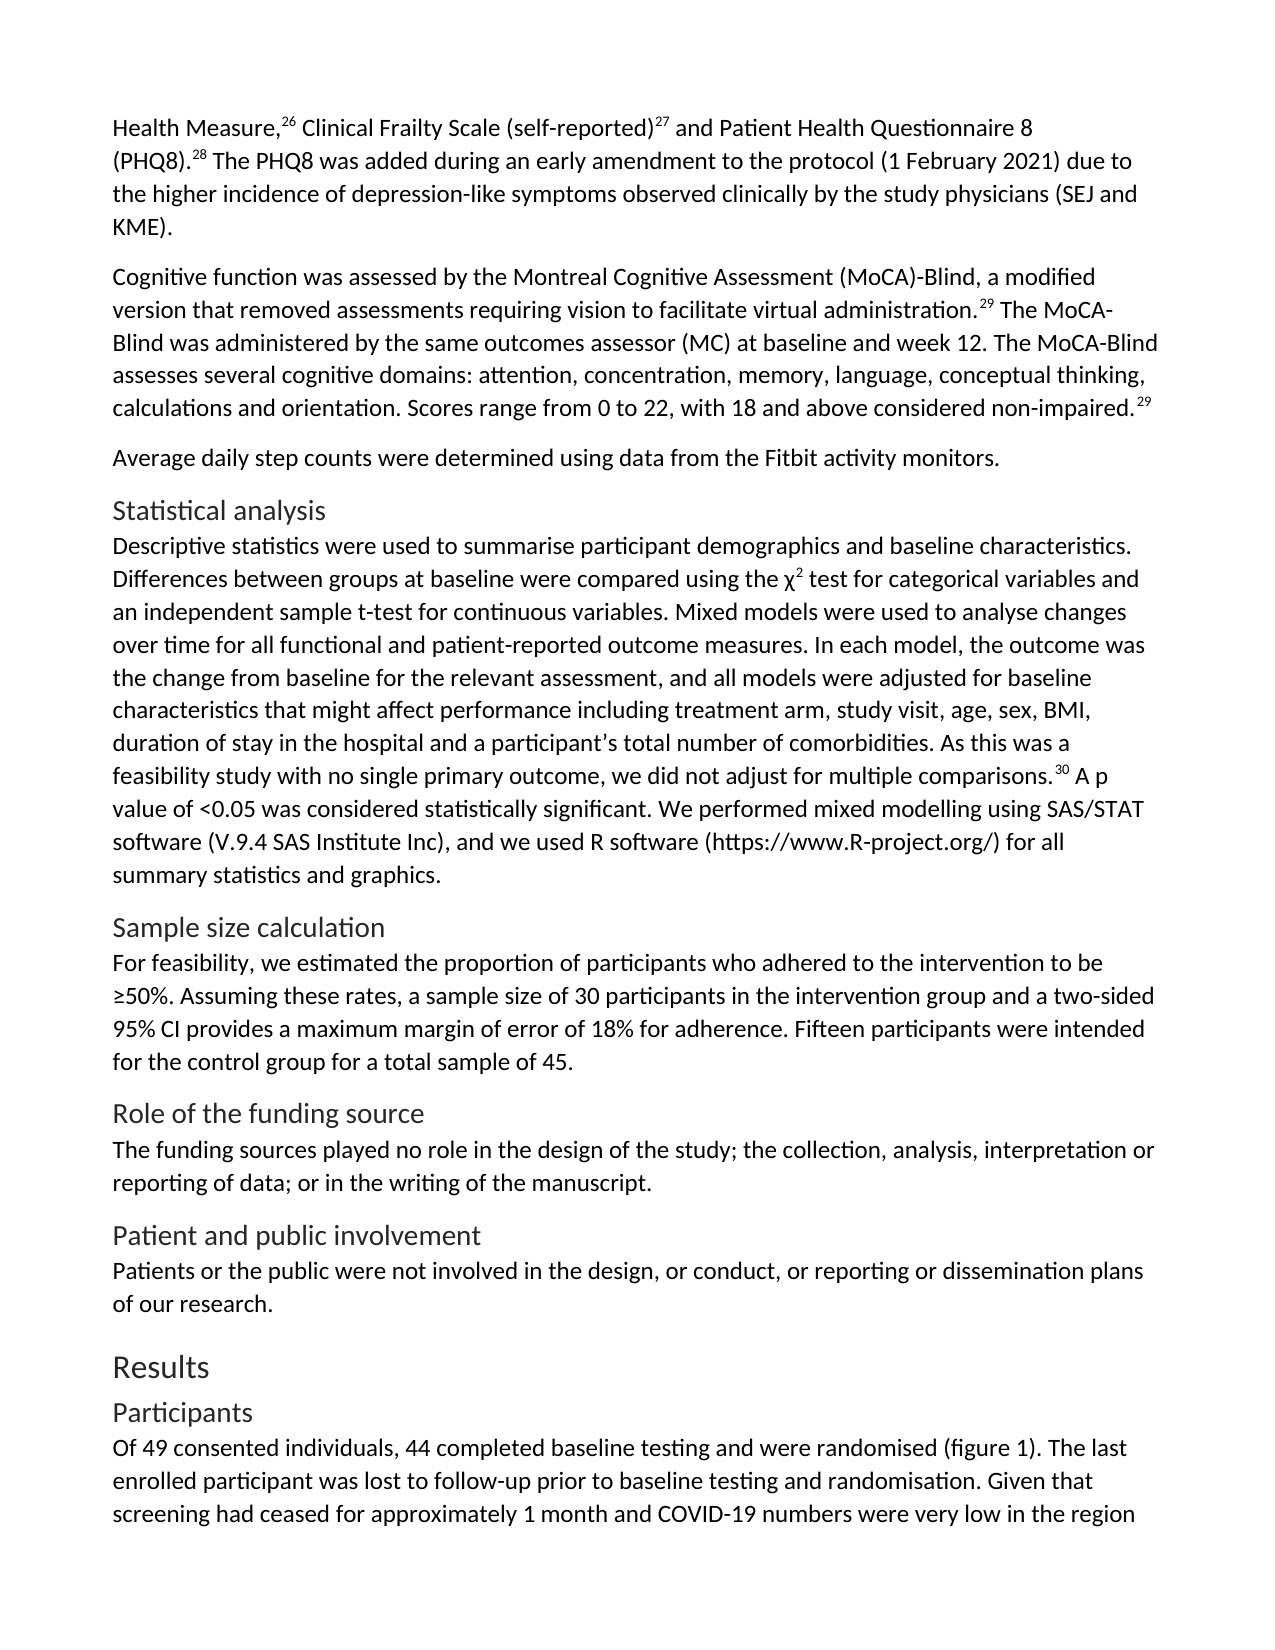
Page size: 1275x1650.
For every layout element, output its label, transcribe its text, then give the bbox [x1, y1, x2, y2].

subtitle Sample size calculation [112, 909, 1162, 944]
subtitle Results [112, 1346, 1162, 1387]
subtitle Role of the funding source [112, 1096, 1162, 1131]
text Cognitive function was assessed by the Montreal Cognitive Assessment (MoCA)-Blind, a modified version that removed assessments requiring vision to facilitate virtual administration.29 The MoCA-Blind was administered by the same outcomes assessor (MC) at baseline and week 12. The MoCA-Blind assesses several cognitive domains: attention, concentration, memory, language, conceptual thinking, calculations and orientation. Scores range from 0 to 22, with 18 and above considered non-impaired.29 [112, 261, 1162, 423]
text The funding sources played no role in the design of the study; the collection, analysis, interpretation or reporting of data; or in the writing of the manuscript. [112, 1134, 1162, 1197]
text For feasibility, we estimated the proportion of participants who adhered to the intervention to be ≥50%. Assuming these rates, a sample size of 30 participants in the intervention group and a two-sided 95% CI provides a maximum margin of error of 18% for adherence. Fifteen participants were intended for the control group for a total sample of 45. [112, 947, 1162, 1077]
text Average daily step counts were determined using data from the Fitbit activity monitors. [112, 442, 1162, 473]
subtitle Participants [112, 1394, 1162, 1429]
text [112, 112, 1162, 242]
text Descriptive statistics were used to summarise participant demographics and baseline characteristics. Differences between groups at baseline were compared using the χ2 test for categorical variables and an independent sample t-test for continuous variables. Mixed models were used to analyse changes over time for all functional and patient-reported outcome measures. In each model, the outcome was the change from baseline for the relevant assessment, and all models were adjusted for baseline characteristics that might affect performance including treatment arm, study visit, age, sex, BMI, duration of stay in the hospital and a participant’s total number of comorbidities. As this was a feasibility study with no single primary outcome, we did not adjust for multiple comparisons.30 A p value of <0.05 was considered statistically significant. We performed mixed modelling using SAS/STAT software (V.9.4 SAS Institute Inc), and we used R software (https://www.R-project.org/) for all summary statistics and graphics. [112, 530, 1162, 890]
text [112, 1432, 1162, 1529]
subtitle Statistical analysis [112, 492, 1162, 527]
text Patients or the public were not involved in the design, or conduct, or reporting or dissemination plans of our research. [112, 1255, 1162, 1318]
subtitle Patient and public involvement [112, 1217, 1162, 1252]
